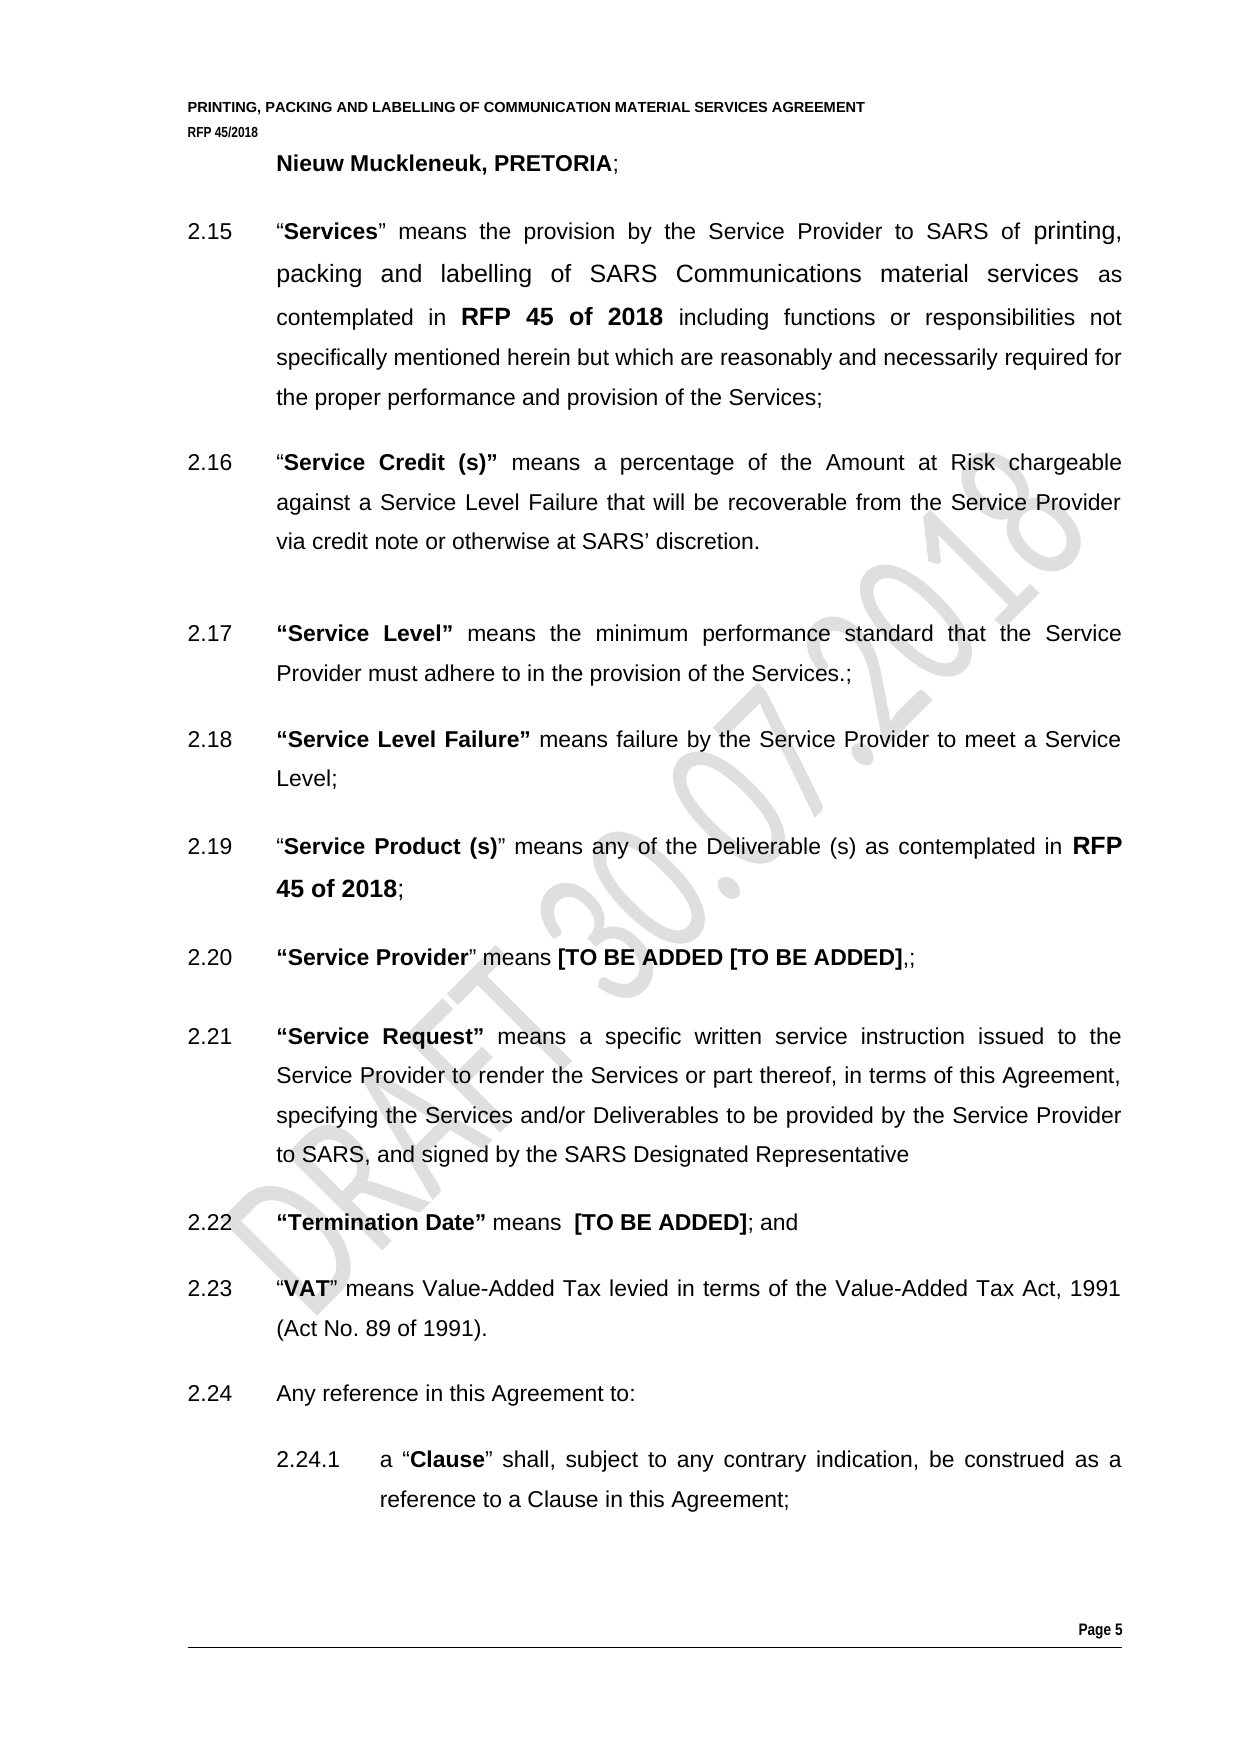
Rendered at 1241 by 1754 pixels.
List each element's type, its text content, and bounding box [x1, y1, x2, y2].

list “Services” means the provision by the Service Provider to SARS of printing, packing and labelling of SARS Communications material services as contemplated in RFP 45 of 2018 including functions or responsibilities not specifically mentioned herein but which are reasonably and necessarily required for the proper performance and provision of the Services; [187, 216, 1122, 410]
list “VAT” means Value-Added Tax levied in terms of the Value-Added Tax Act, 1991 (Act No. 89 of 1991). [187, 1275, 1122, 1341]
list a “Clause” shall, subject to any contrary indication, be construed as a reference to a Clause in this Agreement; [276, 1446, 1122, 1512]
list “Service Level Failure” means failure by the Service Provider to meet a Service Level; [187, 726, 1122, 792]
list “Service Provider” means [TO BE ADDED [TO BE ADDED],; [187, 944, 1122, 970]
list “Service Credit (s)” means a percentage of the Amount at Risk chargeable against a Service Level Failure that will be recoverable from the Service Provider via credit note or otherwise at SARS’ discretion. [187, 449, 1122, 554]
list “Service Request” means a specific written service instruction issued to the Service Provider to render the Services or part thereof, in terms of this Agreement, specifying the Services and/or Deliverables to be provided by the Service Provider to SARS, and signed by the SARS Designated Representative [187, 1023, 1122, 1167]
list “Termination Date” means [TO BE ADDED]; and [187, 1209, 1122, 1236]
list Any reference in this Agreement to: [187, 1380, 1122, 1407]
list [187, 150, 1122, 176]
list “Service Product (s)” means any of the Deliverable (s) as contemplated in RFP 45 of 2018; [187, 831, 1122, 903]
list “Service Level” means the minimum performance standard that the Service Provider must adhere to in the provision of the Services.; [187, 620, 1122, 686]
